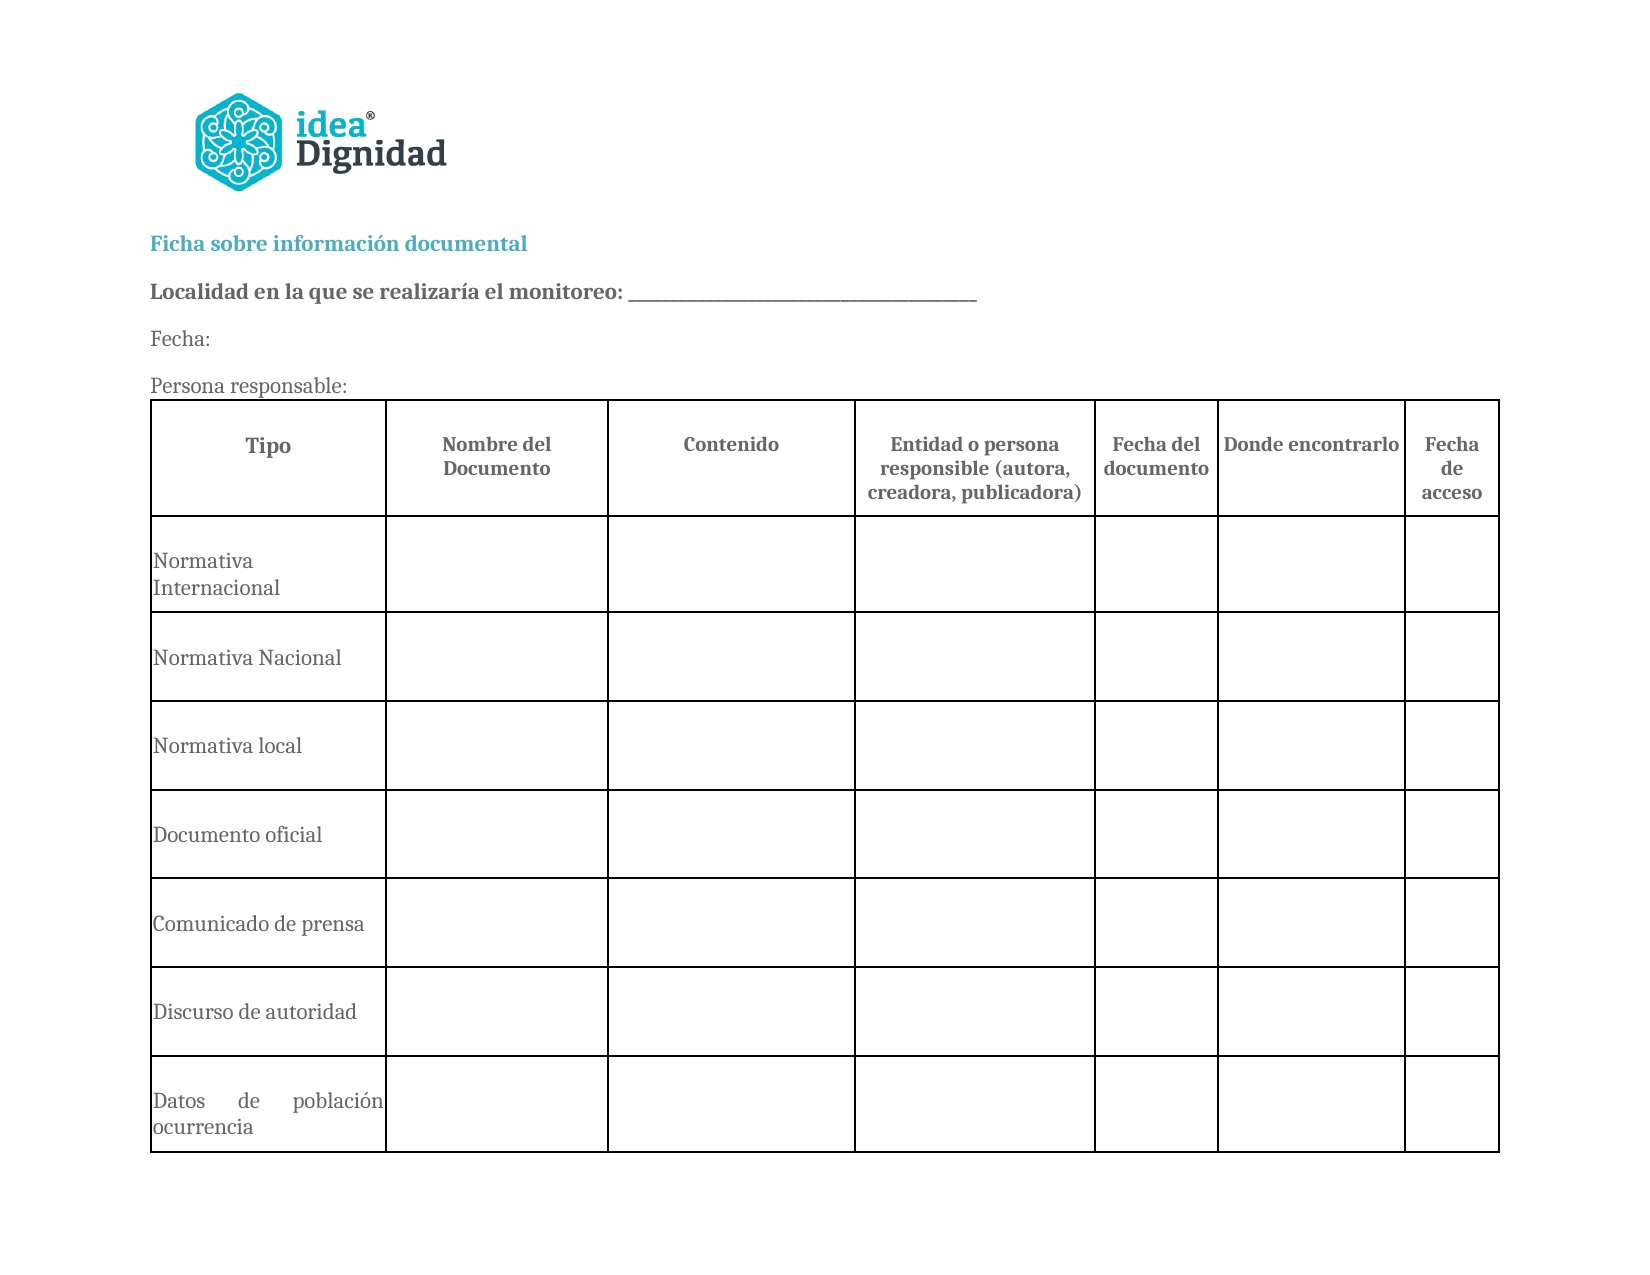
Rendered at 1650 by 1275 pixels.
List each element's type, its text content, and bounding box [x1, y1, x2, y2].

table_cell [1096, 968, 1217, 1054]
table_cell [1219, 517, 1404, 611]
table_header Fecha del documento [1096, 401, 1217, 515]
table_cell [856, 613, 1094, 700]
table_cell [609, 968, 854, 1054]
table_cell [387, 1057, 607, 1151]
table_cell [1406, 702, 1498, 788]
table_cell [1219, 702, 1404, 788]
table_cell [609, 613, 854, 700]
table_cell Discurso de autoridad [152, 968, 385, 1054]
picture [150, 73, 490, 211]
table_cell Normativa local [152, 702, 385, 788]
table_cell [856, 1057, 1094, 1151]
table_cell [387, 517, 607, 611]
table_cell [387, 791, 607, 877]
table_cell Comunicado de prensa [152, 879, 385, 966]
table_cell [1096, 879, 1217, 966]
table_cell [856, 517, 1094, 611]
table_header Nombre del Documento [387, 401, 607, 515]
table_cell [1219, 613, 1404, 700]
table_header Contenido [609, 401, 854, 515]
table_cell [1406, 613, 1498, 700]
table_cell [856, 968, 1094, 1054]
table_cell Normativa Nacional [152, 613, 385, 700]
table_cell [387, 702, 607, 788]
table_cell [1096, 1057, 1217, 1151]
table_cell [609, 791, 854, 877]
table_header Donde encontrarlo [1219, 401, 1404, 515]
table_cell [387, 879, 607, 966]
table_cell [1096, 517, 1217, 611]
table_cell [1406, 879, 1498, 966]
table_cell Normativa Internacional [152, 517, 385, 611]
table_cell [609, 517, 854, 611]
table_cell [856, 702, 1094, 788]
table_cell [1096, 613, 1217, 700]
table_cell Datos de población ocurrencia [152, 1057, 385, 1151]
text Fecha: [150, 326, 1500, 352]
table_cell [387, 968, 607, 1054]
table_cell [1406, 517, 1498, 611]
table_cell [387, 613, 607, 700]
table_header Entidad o persona responsible (autora, creadora, publicadora) [856, 401, 1094, 515]
table_cell [1219, 791, 1404, 877]
text Ficha sobre información documental [150, 231, 1500, 258]
text Localidad en la que se realizaría el monitoreo: _________________________________________ [150, 278, 1500, 305]
table_cell [609, 702, 854, 788]
text Persona responsable: [150, 373, 1500, 399]
table_cell [856, 791, 1094, 877]
table_cell [856, 879, 1094, 966]
table_cell [1219, 879, 1404, 966]
table_cell [1219, 968, 1404, 1054]
table_cell [1096, 702, 1217, 788]
table_cell [1406, 791, 1498, 877]
table_cell [609, 1057, 854, 1151]
table_header Fecha de acceso [1406, 401, 1498, 515]
table_cell [1219, 1057, 1404, 1151]
table_cell [1406, 1057, 1498, 1151]
table_cell [1406, 968, 1498, 1054]
table_cell Documento oficial [152, 791, 385, 877]
table_cell [609, 879, 854, 966]
table_cell [1096, 791, 1217, 877]
table_header Tipo [152, 401, 385, 515]
